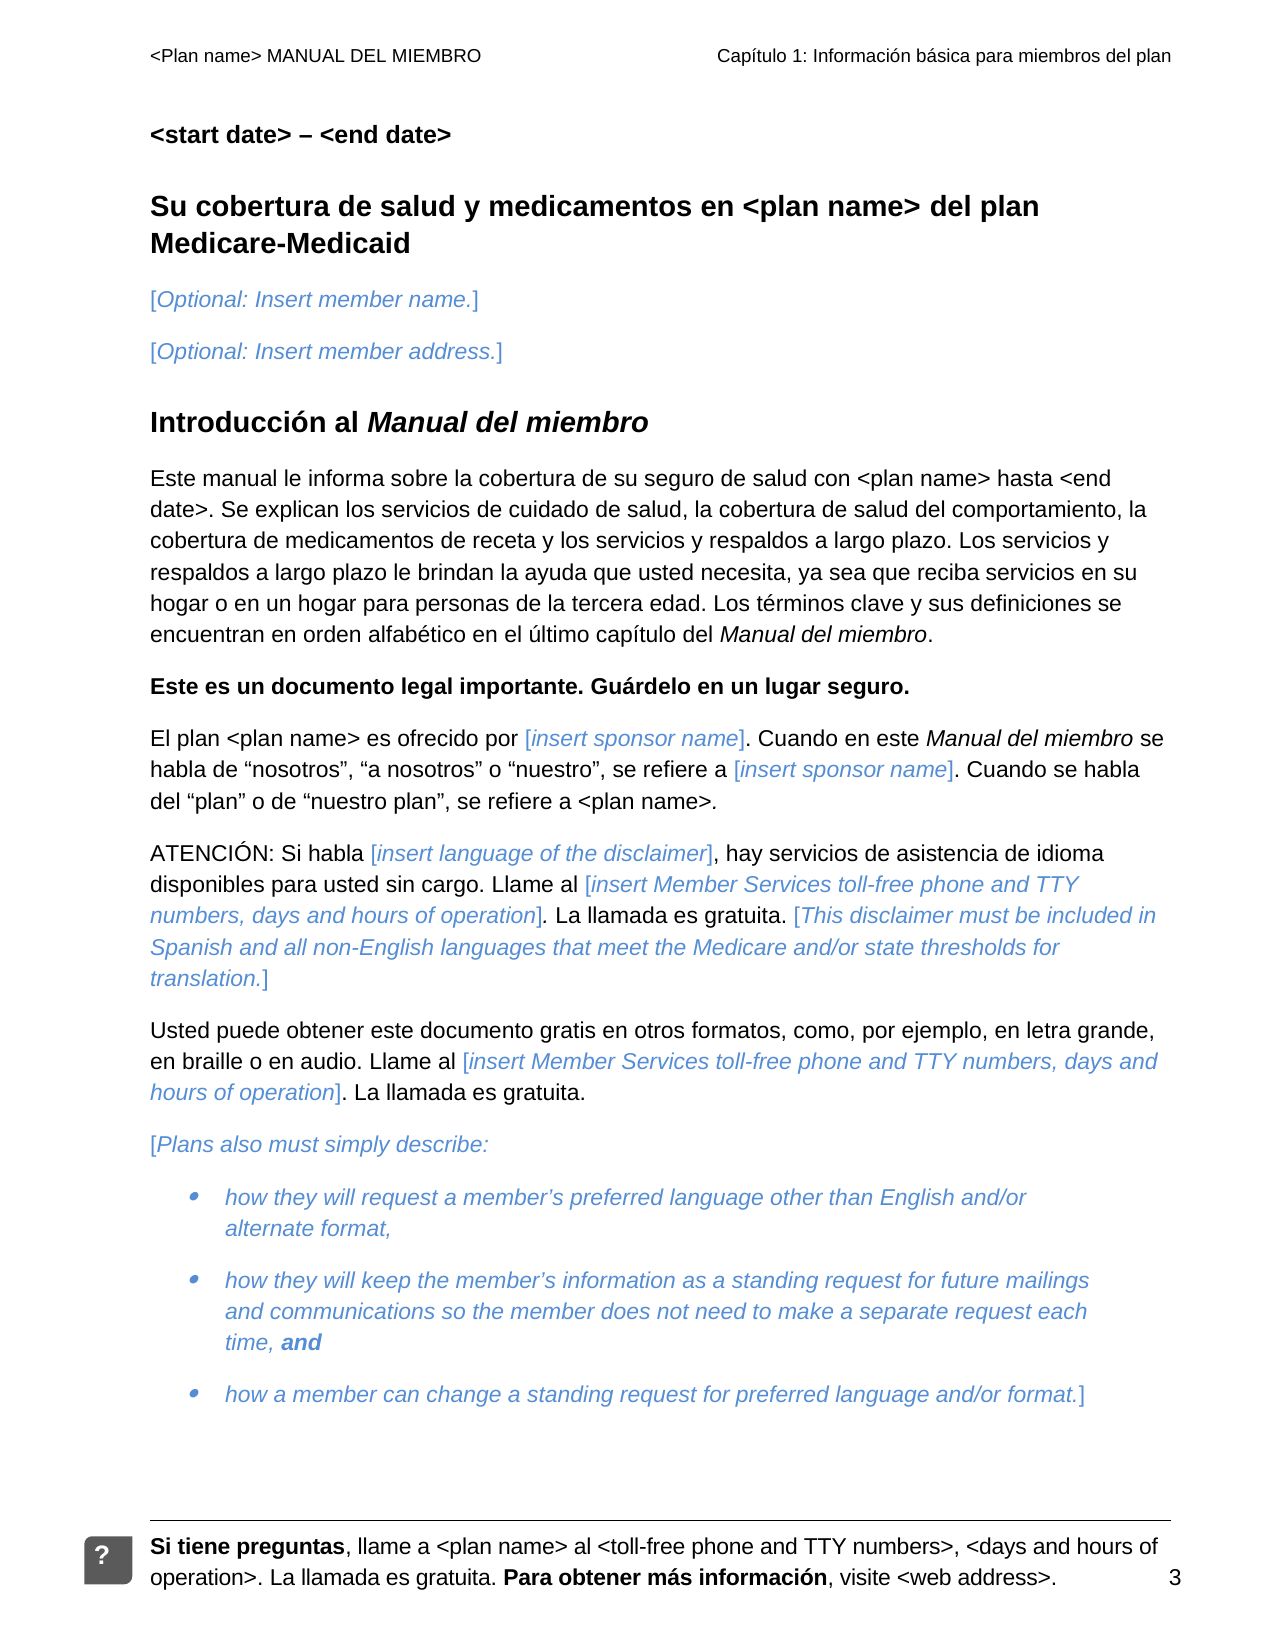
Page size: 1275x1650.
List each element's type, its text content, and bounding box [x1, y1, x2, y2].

subtitle Introducción al Manual del miembro [150, 403, 1171, 440]
subtitle <start date> – <end date> [150, 120, 1171, 149]
text Este manual le informa sobre la cobertura de su seguro de salud con <plan name> hasta <end date>. Se explican los servicios de cuidado de salud, la cobertura de salud del comportamiento, la cobertura de medicamentos de receta y los servicios y respaldos a largo plazo. Los servicios y respaldos a largo plazo le brindan la ayuda que usted necesita, ya sea que reciba servicios en su hogar o en un hogar para personas de la tercera edad. Los términos clave y sus definiciones se encuentran en orden alfabético en el último capítulo del Manual del miembro. [150, 461, 1171, 649]
subtitle Su cobertura de salud y medicamentos en <plan name> del plan Medicare-Medicaid [150, 186, 1171, 261]
text [Plans also must simply describe: [150, 1128, 1171, 1159]
text El plan <plan name> es ofrecido por [insert sponsor name]. Cuando en este Manual del miembro se habla de “nosotros”, “a nosotros” o “nuestro”, se refiere a [insert sponsor name]. Cuando se habla del “plan” o de “nuestro plan”, se refiere a <plan name>. [150, 722, 1171, 815]
text [Optional: Insert member name.] [150, 282, 1171, 313]
list how they will request a member’s preferred language other than English and/or alternate format, [187, 1180, 1096, 1242]
list how they will keep the member’s information as a standing request for future mailings and communications so the member does not need to make a separate request each time, and [187, 1263, 1096, 1357]
text ATENCIÓN: Si habla [insert language of the disclaimer], hay servicios de asistencia de idioma disponibles para usted sin cargo. Llame al [insert Member Services toll-free phone and TTY numbers, days and hours of operation]. La llamada es gratuita. [This disclaimer must be included in Spanish and all non-English languages that meet the Medicare and/or state thresholds for translation.] [150, 836, 1171, 992]
text Este es un documento legal importante. Guárdelo en un lugar seguro. [150, 669, 1171, 701]
list how a member can change a standing request for preferred language and/or format.] [187, 1378, 1096, 1409]
text Usted puede obtener este documento gratis en otros formatos, como, por ejemplo, en letra grande, en braille o en audio. Llame al [insert Member Services toll-free phone and TTY numbers, days and hours of operation]. La llamada es gratuita. [150, 1013, 1171, 1107]
text [Optional: Insert member address.] [150, 334, 1171, 365]
